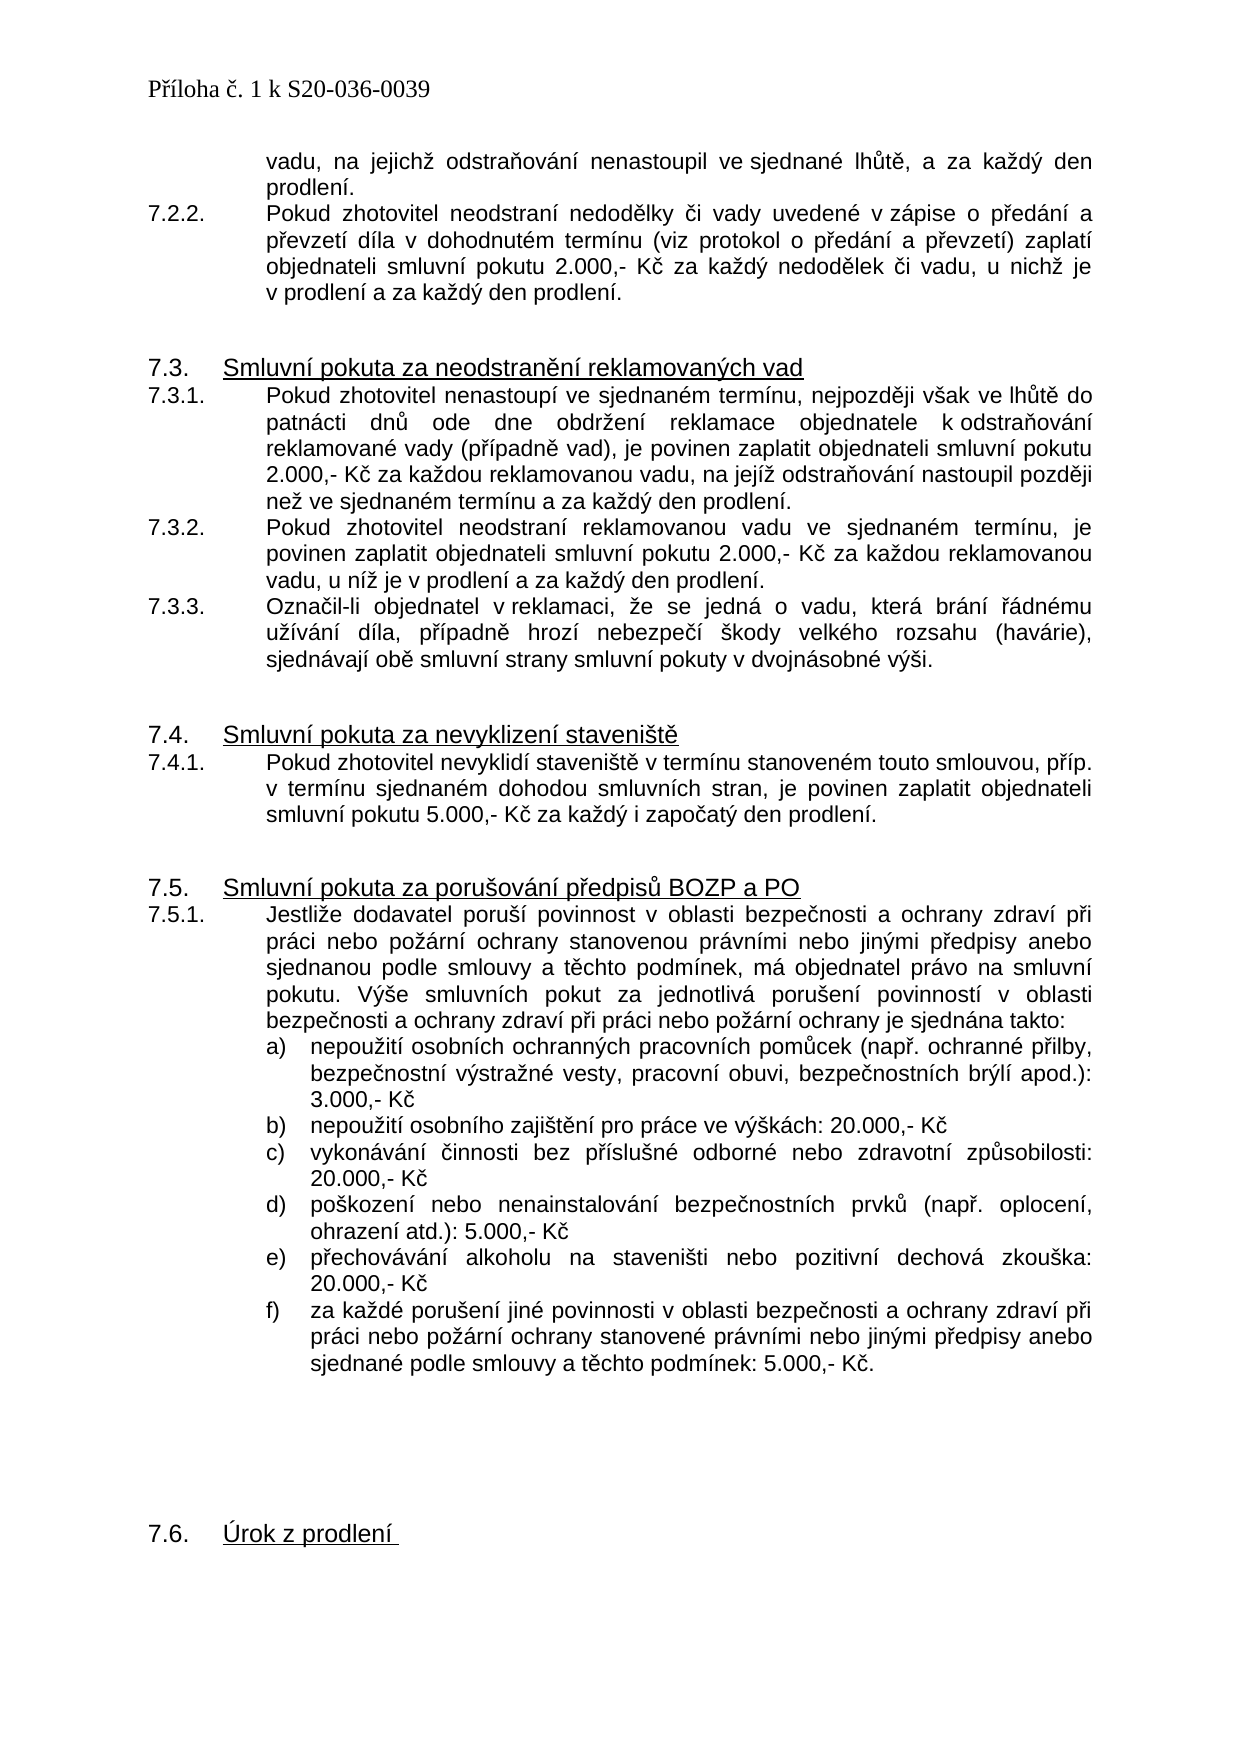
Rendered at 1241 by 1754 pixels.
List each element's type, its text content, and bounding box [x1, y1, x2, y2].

list Jestliže dodavatel poruší povinnost v oblasti bezpečnosti a ochrany zdraví při práci nebo požární ochrany stanovenou právními nebo jinými předpisy anebo sjednanou podle smlouvy a těchto podmínek, má objednatel právo na smluvní pokutu. Výše smluvních pokut za jednotlivá porušení povinností v oblasti bezpečnosti a ochrany zdraví při práci nebo požární ochrany je sjednána takto: [148, 901, 1093, 1033]
list Smluvní pokuta za porušování předpisů BOZP a PO [148, 873, 1093, 901]
list Pokud zhotovitel neodstraní nedodělky či vady uvedené v zápise o předání a převzetí díla v dohodnutém termínu (viz protokol o předání a převzetí) zaplatí objednateli smluvní pokutu 2.000,- Kč za každý nedodělek či vadu, u nichž je v prodlení a za každý den prodlení. [148, 200, 1093, 306]
list za každé porušení jiné povinnosti v oblasti bezpečnosti a ochrany zdraví při práci nebo požární ochrany stanovené právními nebo jinými předpisy anebo sjednané podle smlouvy a těchto podmínek: 5.000,- Kč. [266, 1297, 1093, 1376]
list Pokud zhotovitel nenastoupí ve sjednaném termínu, nejpozději však ve lhůtě do patnácti dnů ode dne obdržení reklamace objednatele k odstraňování reklamované vady (případně vad), je povinen zaplatit objednateli smluvní pokutu 2.000,- Kč za každou reklamovanou vadu, na jejíž odstraňování nastoupil později než ve sjednaném termínu a za každý den prodlení. [148, 382, 1093, 514]
list vykonávání činnosti bez příslušné odborné nebo zdravotní způsobilosti: 20.000,- Kč [266, 1139, 1093, 1191]
list Označil-li objednatel v reklamaci, že se jedná o vadu, která brání řádnému užívání díla, případně hrozí nebezpečí škody velkého rozsahu (havárie), sjednávají obě smluvní strany smluvní pokuty v dvojnásobné výši. [148, 593, 1093, 672]
list Pokud zhotovitel nevyklidí staveniště v termínu stanoveném touto smlouvou, příp. v termínu sjednaném dohodou smluvních stran, je povinen zaplatit objednateli smluvní pokutu 5.000,- Kč za každý i započatý den prodlení. [148, 748, 1093, 828]
list nepoužití osobního zajištění pro práce ve výškách: 20.000,- Kč [266, 1112, 1093, 1139]
list poškození nebo nenainstalování bezpečnostních prvků (např. oplocení, ohrazení atd.): 5.000,- Kč [266, 1191, 1093, 1244]
list Smluvní pokuta za nevyklizení staveniště [148, 720, 1093, 748]
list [148, 148, 1093, 200]
list Úrok z prodlení [148, 1519, 1093, 1548]
list přechovávání alkoholu na staveništi nebo pozitivní dechová zkouška: 20.000,- Kč [266, 1244, 1093, 1297]
list nepoužití osobních ochranných pracovních pomůcek (např. ochranné přilby, bezpečnostní výstražné vesty, pracovní obuvi, bezpečnostních brýlí apod.): 3.000,- Kč [266, 1033, 1093, 1112]
list Smluvní pokuta za neodstranění reklamovaných vad [148, 353, 1093, 382]
list Pokud zhotovitel neodstraní reklamovanou vadu ve sjednaném termínu, je povinen zaplatit objednateli smluvní pokutu 2.000,- Kč za každou reklamovanou vadu, u níž je v prodlení a za každý den prodlení. [148, 514, 1093, 593]
